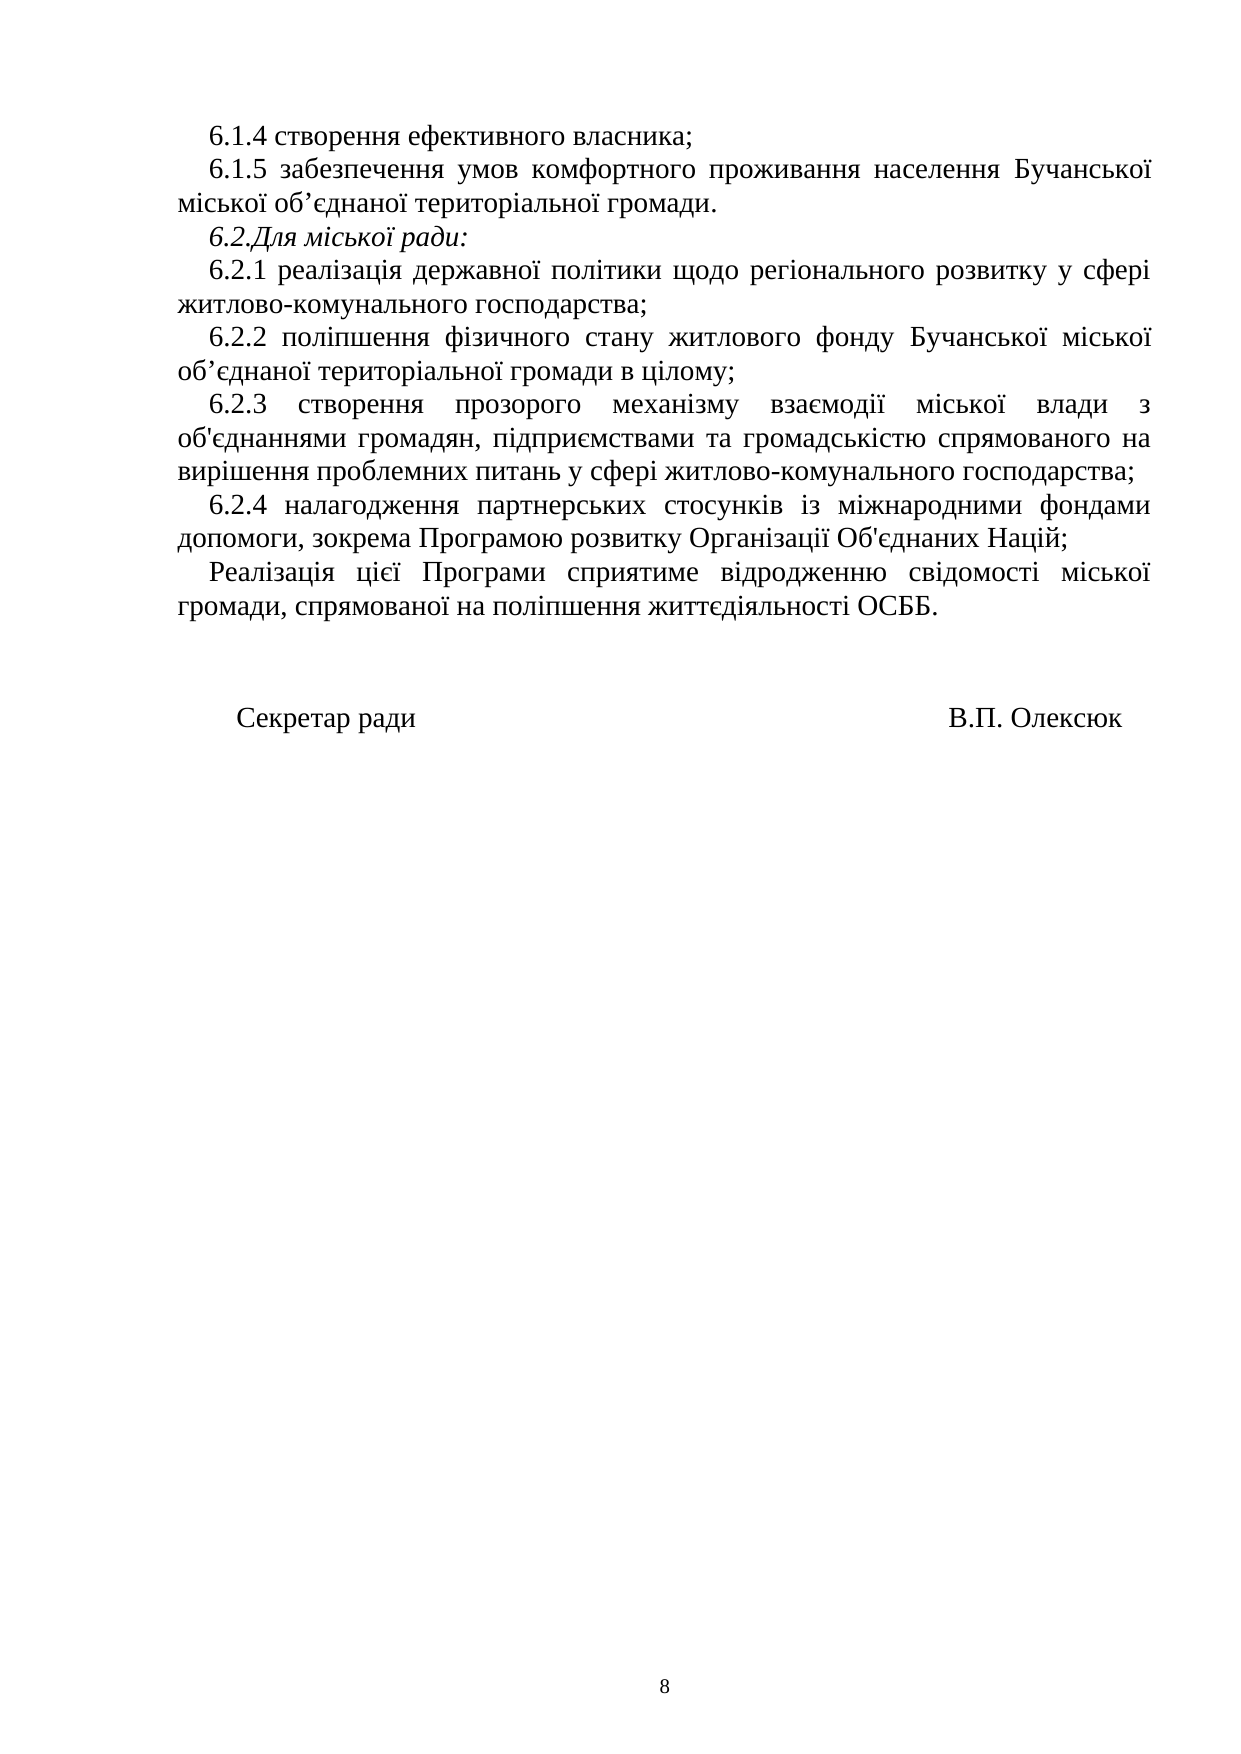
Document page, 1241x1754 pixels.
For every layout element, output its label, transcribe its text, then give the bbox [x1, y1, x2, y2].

text 6.2.Для міської ради: [177, 219, 1152, 252]
text 6.2.1 реалізація державної політики щодо регіонального розвитку у сфері житлово-комунального господарства; [177, 252, 1152, 319]
text Реалізація цієї Програми сприятиме відродженню свідомості міської громади, спрямованої на поліпшення життєдіяльності ОСББ. [177, 554, 1152, 621]
text 6.2.3 створення прозорого механізму взаємодії міської влади з об'єднаннями громадян, підприємствами та громадськістю спрямованого на вирішення проблемних питань у сфері житлово-комунального господарства; [177, 386, 1152, 487]
text 6.2.2 поліпшення фізичного стану житлового фонду Бучанської міської об’єднаної територіальної громади в цілому; [177, 319, 1152, 386]
text 6.1.4 створення ефективного власника; [177, 118, 1152, 152]
text 6.1.5 забезпечення умов комфортного проживання населення Бучанської міської об’єднаної територіальної громади. [177, 152, 1152, 219]
text 6.2.4 налагодження партнерських стосунків із міжнародними фондами допомоги, зокрема Програмою розвитку Організації Об'єднаних Націй; [177, 487, 1152, 554]
text Секретар ради В.П. Олексюк [177, 700, 1152, 734]
